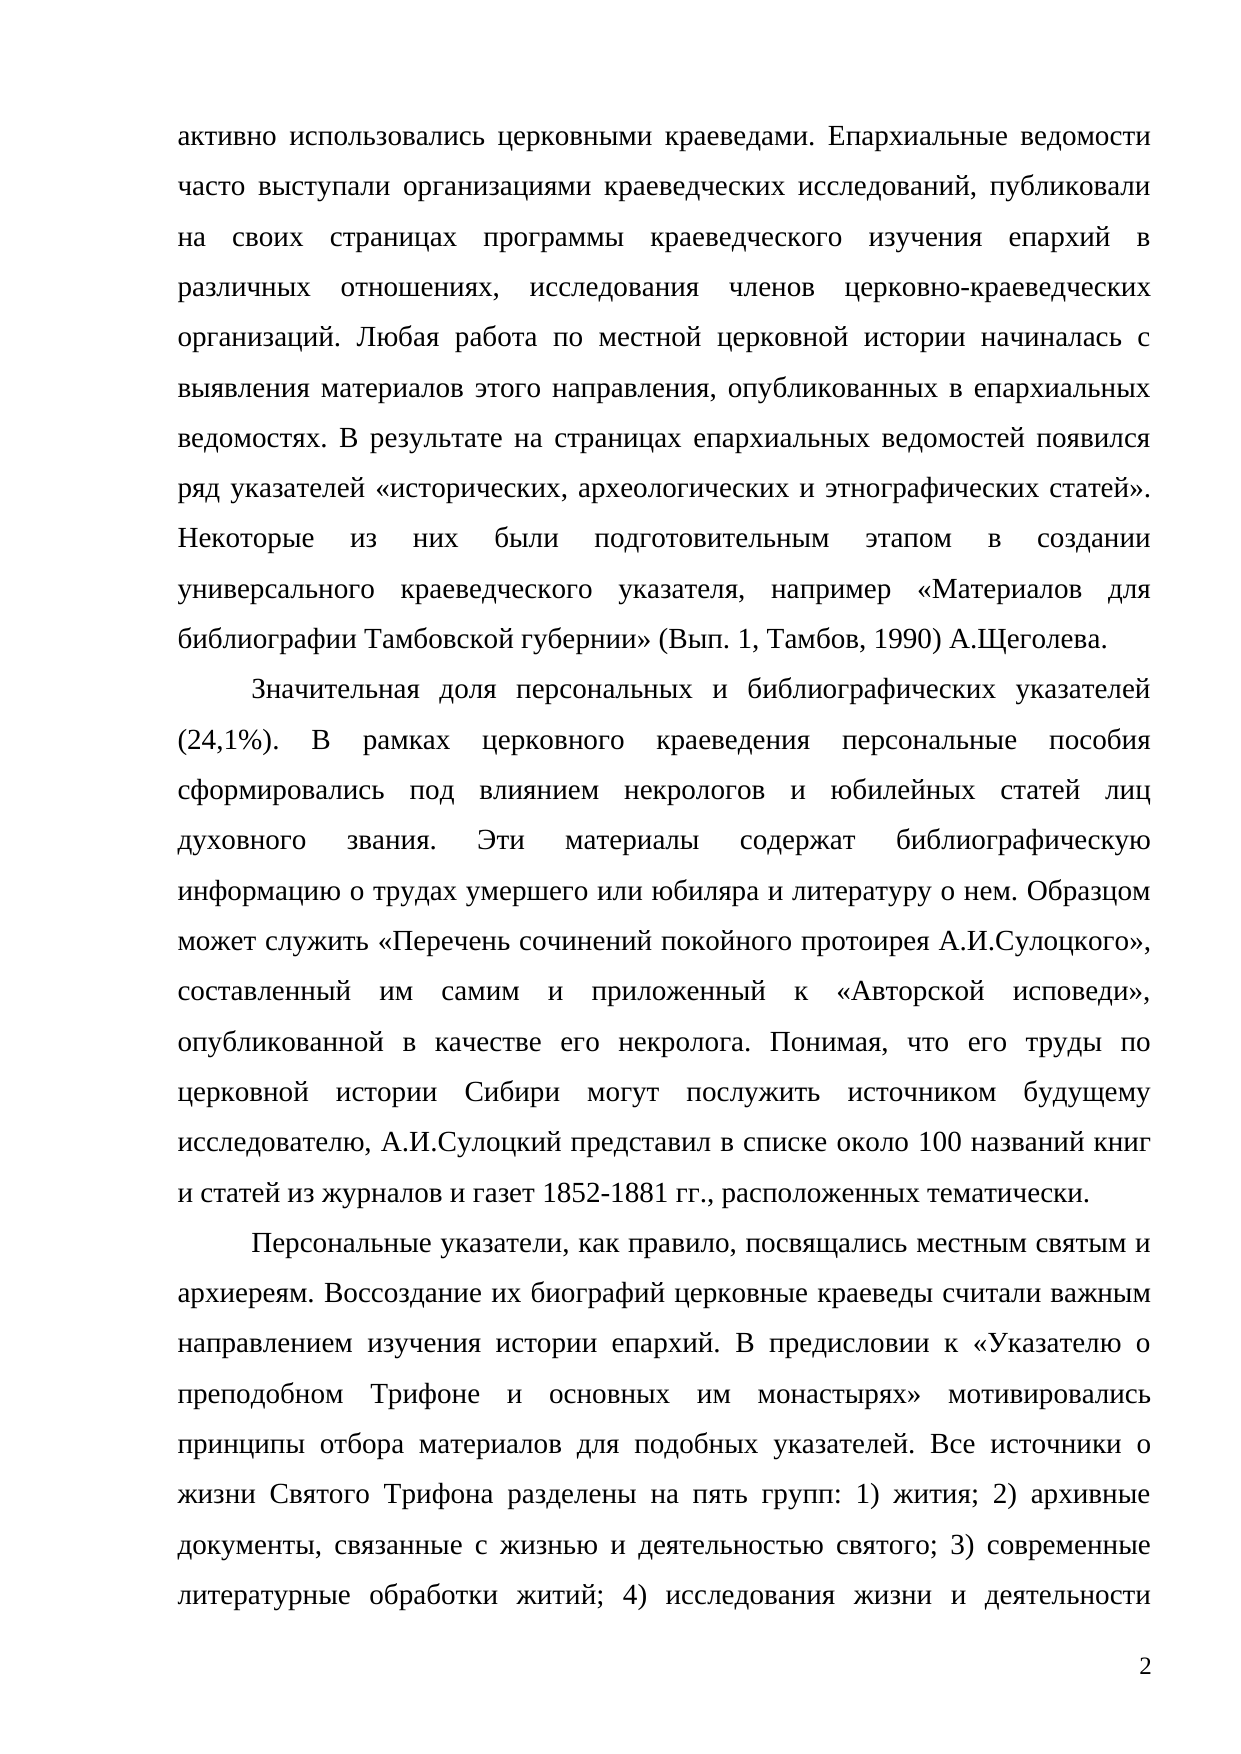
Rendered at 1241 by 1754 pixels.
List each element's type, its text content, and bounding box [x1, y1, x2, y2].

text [177, 1225, 1152, 1611]
text Значительная доля персональных и библиографических указателей (24,1%). В рамках церковного краеведения персональные пособия сформировались под влиянием некрологов и юбилейных статей лиц духовного звания. Эти материалы содержат библиографическую информацию о трудах умершего или юбиляра и литературу о нем. Образцом может служить «Перечень сочинений покойного протоирея А.И.Сулоцкого», составленный им самим и приложенный к «Авторской исповеди», опубликованной в качестве его некролога. Понимая, что его труды по церковной истории Сибири могут послужить источником будущему исследователю, А.И.Сулоцкий представил в списке около 100 названий книг и статей из журналов и газет 1852-1881 гг., расположенных тематически. [177, 672, 1152, 1208]
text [177, 118, 1152, 655]
